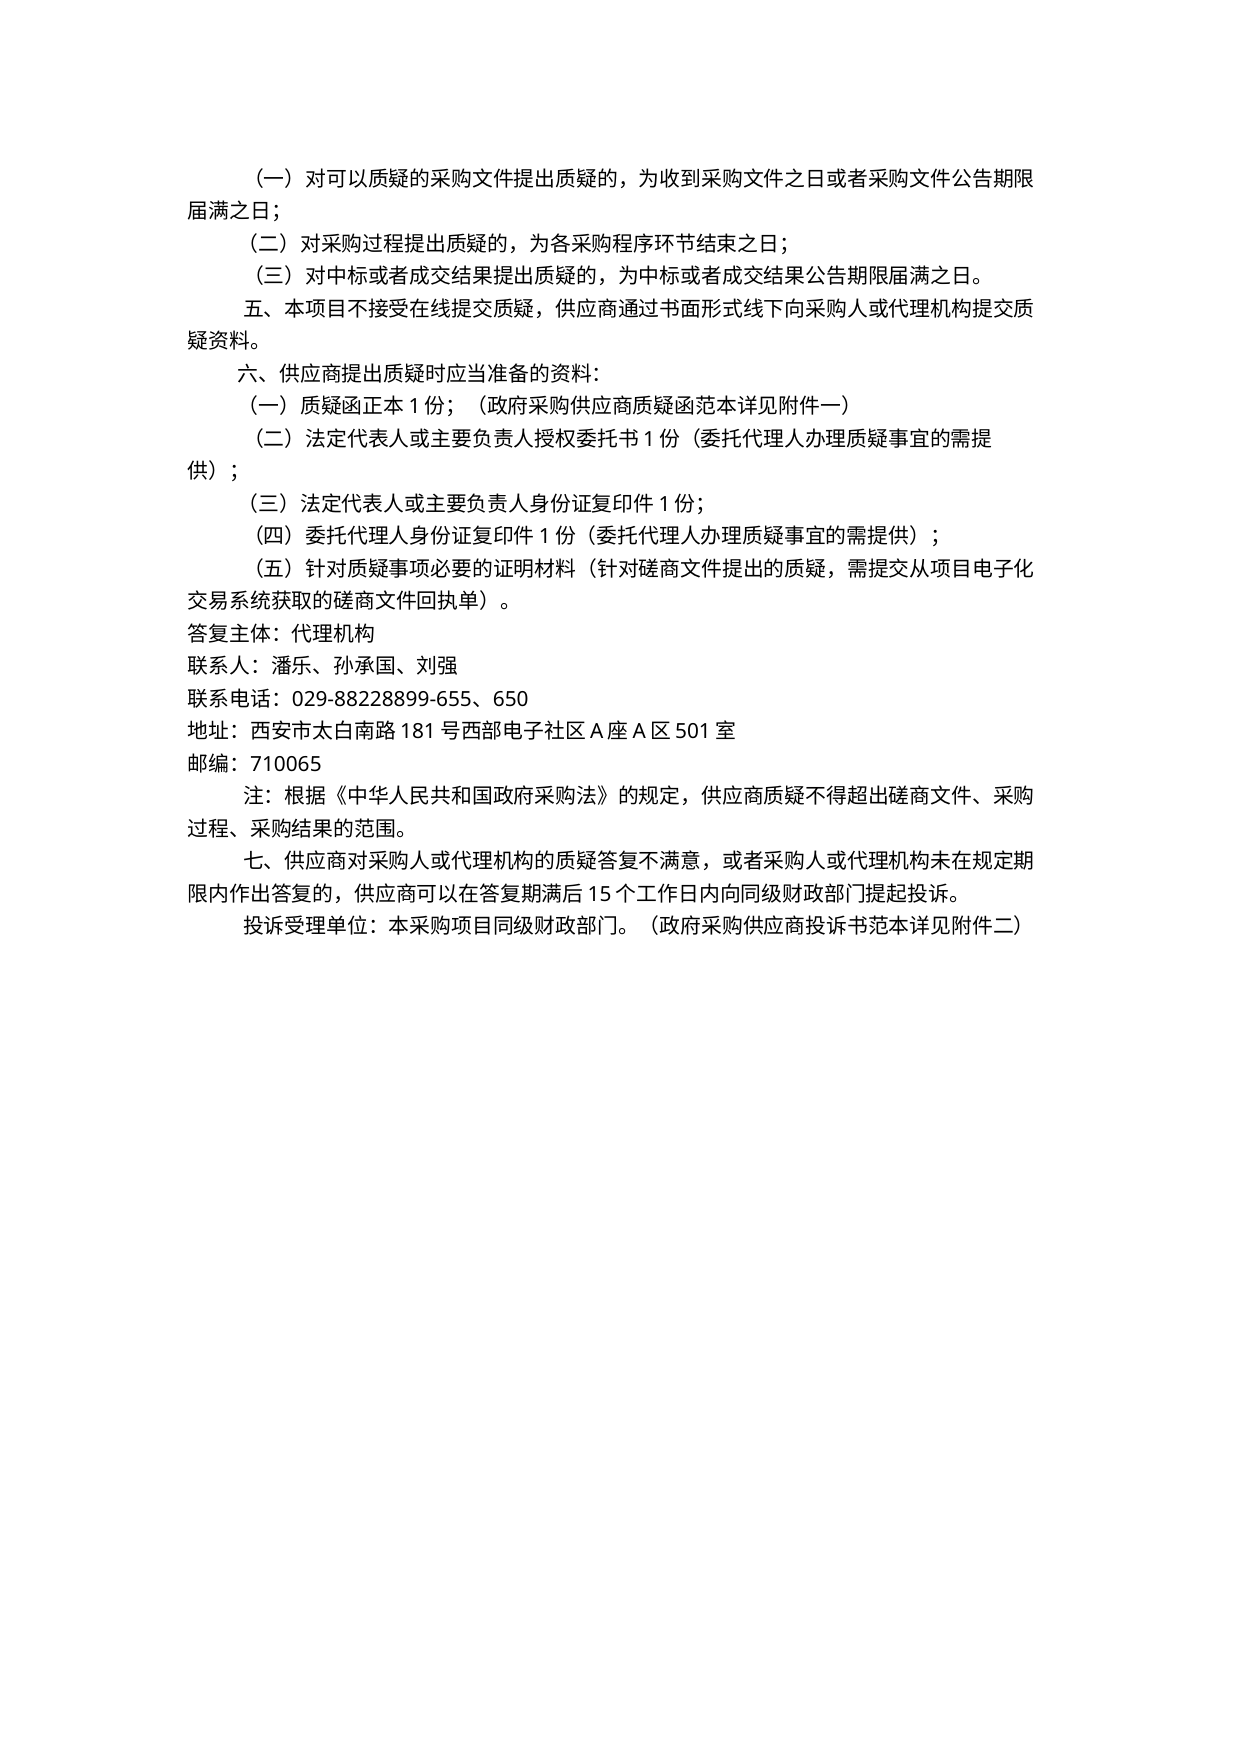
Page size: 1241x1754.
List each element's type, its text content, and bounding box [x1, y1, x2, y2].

text 邮编：710065 [187, 747, 1053, 779]
text （三）法定代表人或主要负责人身份证复印件1份； [187, 487, 1053, 519]
text 地址：西安市太白南路181号西部电子社区A座A区501室 [187, 714, 1053, 747]
text 注：根据《中华人民共和国政府采购法》的规定，供应商质疑不得超出磋商文件、采购过程、采购结果的范围。 [187, 779, 1053, 844]
text （一）对可以质疑的采购文件提出质疑的，为收到采购文件之日或者采购文件公告期限届满之日； [187, 162, 1053, 227]
text 答复主体：代理机构 [187, 617, 1053, 649]
text （二）对采购过程提出质疑的，为各采购程序环节结束之日； [187, 227, 1053, 259]
text 六、供应商提出质疑时应当准备的资料： [187, 357, 1053, 389]
text 联系人：潘乐、孙承国、刘强 [187, 649, 1053, 682]
text 七、供应商对采购人或代理机构的质疑答复不满意，或者采购人或代理机构未在规定期限内作出答复的，供应商可以在答复期满后15个工作日内向同级财政部门提起投诉。 [187, 844, 1053, 909]
text （四）委托代理人身份证复印件1份（委托代理人办理质疑事宜的需提供）； [187, 519, 1053, 552]
text （三）对中标或者成交结果提出质疑的，为中标或者成交结果公告期限届满之日。 [187, 259, 1053, 292]
text （一）质疑函正本1份；（政府采购供应商质疑函范本详见附件一） [187, 389, 1053, 422]
text （五）针对质疑事项必要的证明材料（针对磋商文件提出的质疑，需提交从项目电子化交易系统获取的磋商文件回执单）。 [187, 552, 1053, 617]
text （二）法定代表人或主要负责人授权委托书1份（委托代理人办理质疑事宜的需提供）； [187, 422, 1053, 487]
text 五、本项目不接受在线提交质疑，供应商通过书面形式线下向采购人或代理机构提交质疑资料。 [187, 292, 1053, 357]
text 联系电话：029-88228899-655、650 [187, 682, 1053, 714]
text 投诉受理单位：本采购项目同级财政部门。（政府采购供应商投诉书范本详见附件二） [187, 909, 1053, 942]
